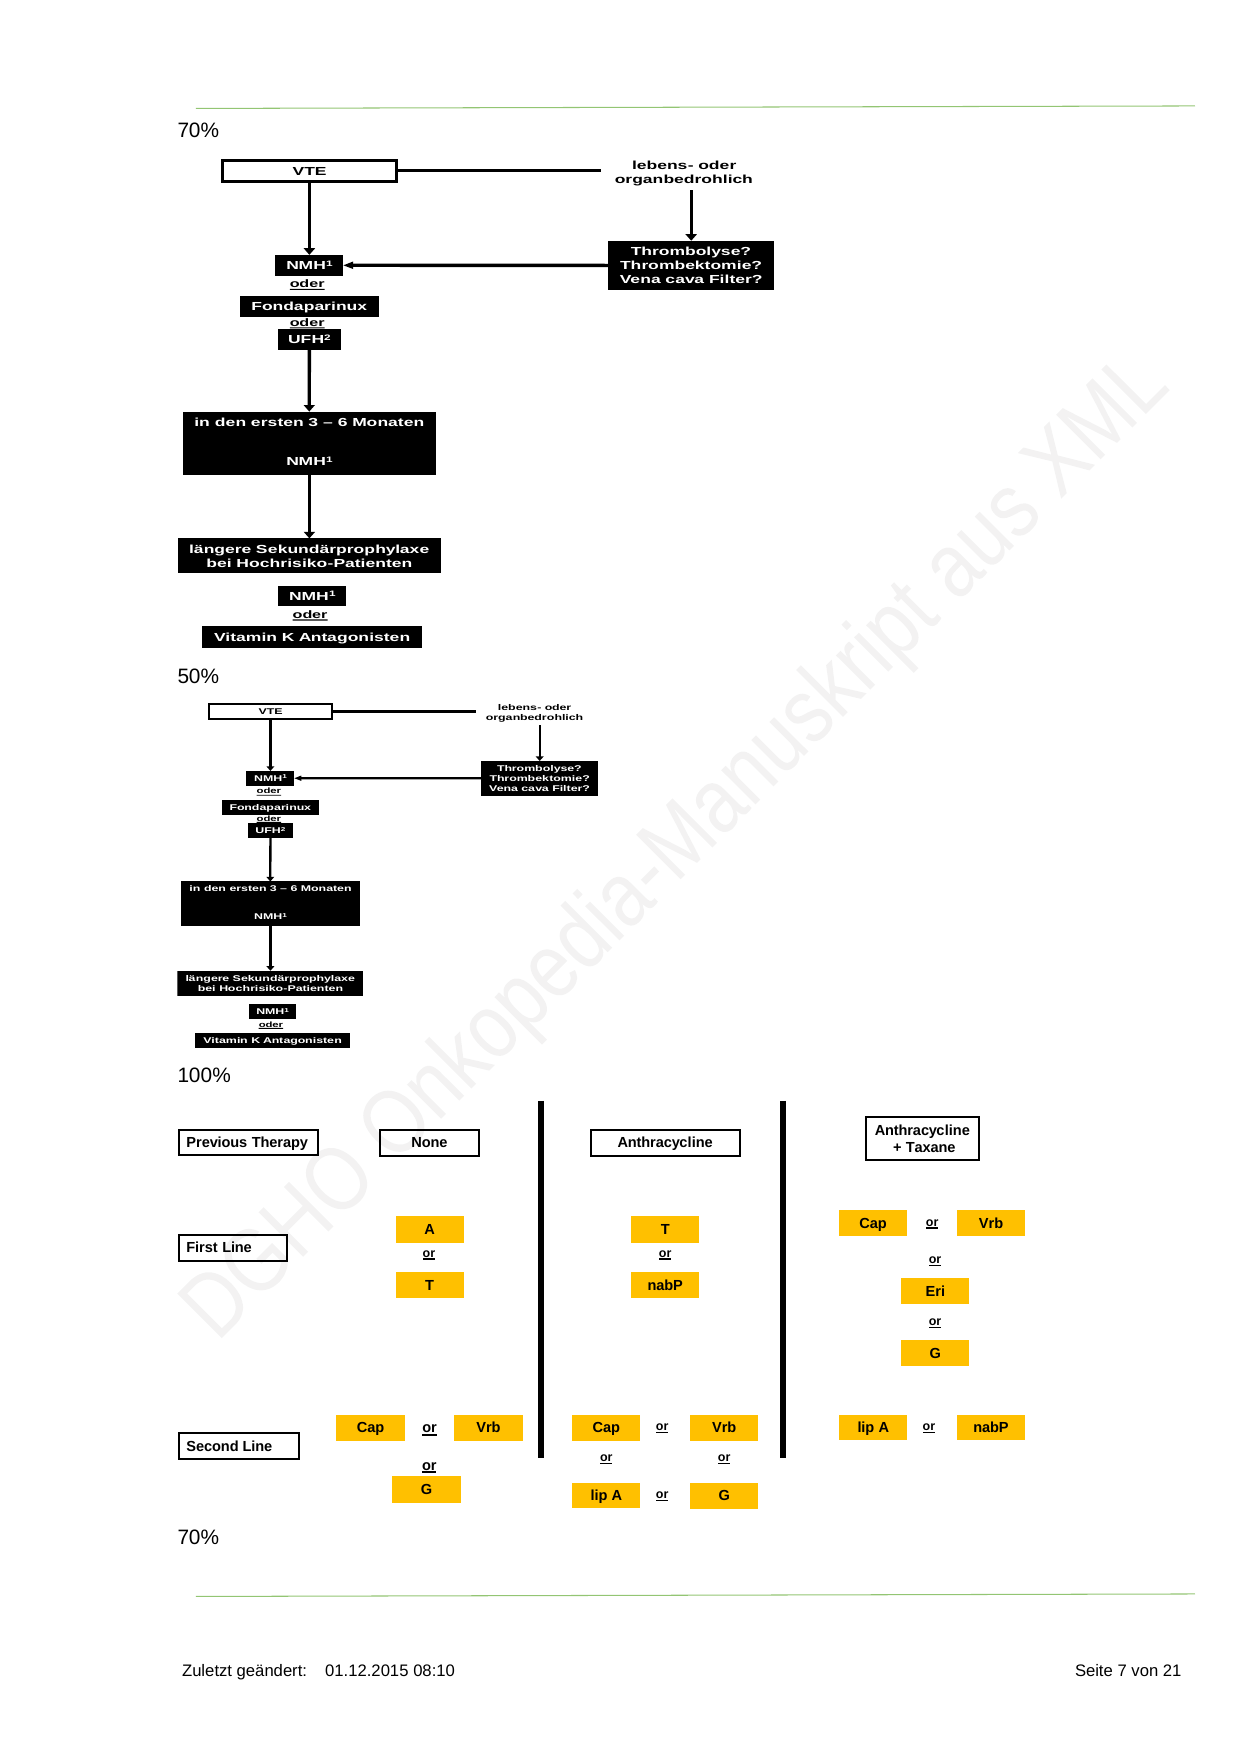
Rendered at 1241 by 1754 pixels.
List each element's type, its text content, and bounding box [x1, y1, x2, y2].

text 70% [177, 1524, 1181, 1548]
text 50% [177, 664, 1181, 688]
text 100% [177, 1063, 1181, 1087]
text 70% [177, 118, 1181, 142]
